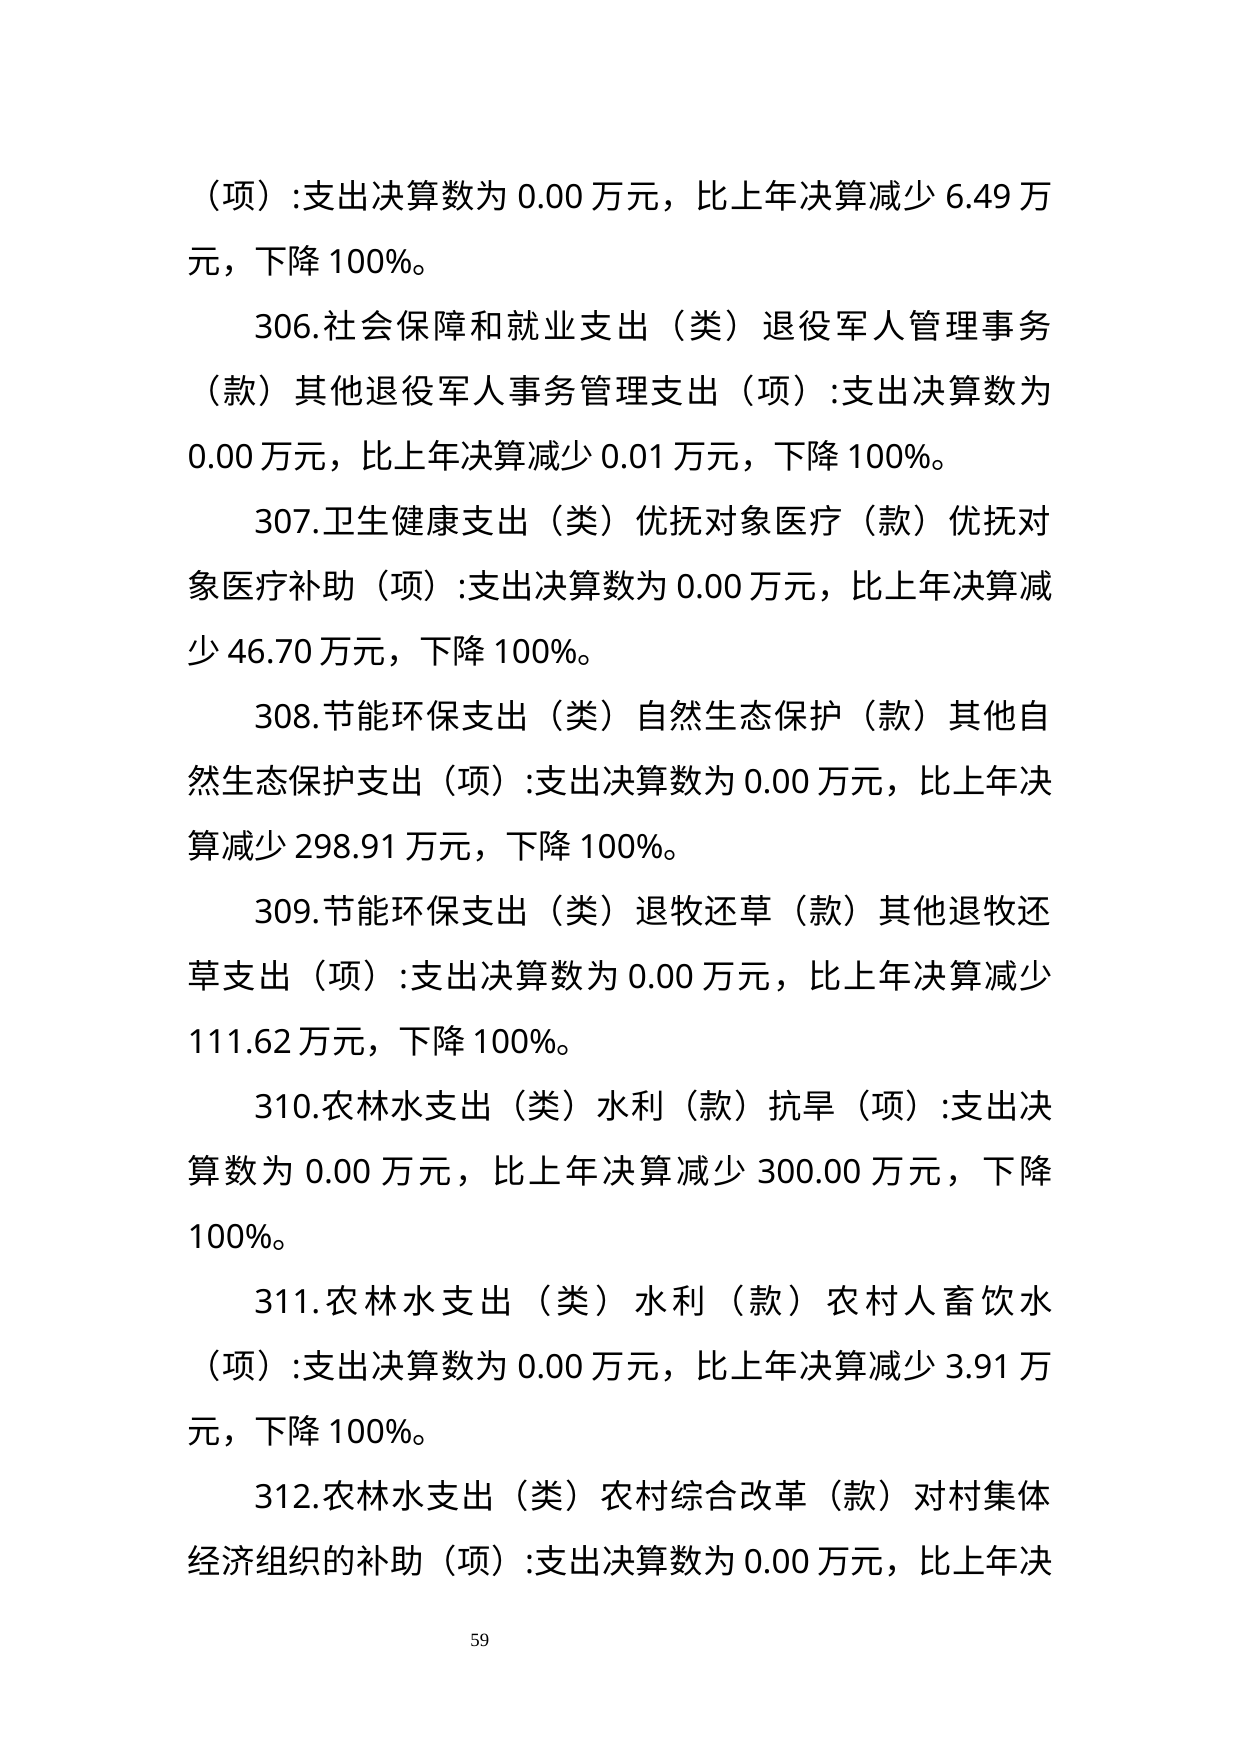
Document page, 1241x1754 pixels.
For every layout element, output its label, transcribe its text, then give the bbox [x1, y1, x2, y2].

text 306.社会保障和就业支出（类）退役军人管理事务（款）其他退役军人事务管理支出（项）:支出决算数为0.00万元，比上年决算减少0.01万元，下降100%。 [187, 292, 1053, 487]
text 311.农林水支出（类）水利（款）农村人畜饮水（项）:支出决算数为0.00万元，比上年决算减少3.91万元，下降100%。 [187, 1267, 1053, 1462]
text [187, 162, 1053, 292]
text 308.节能环保支出（类）自然生态保护（款）其他自然生态保护支出（项）:支出决算数为0.00万元，比上年决算减少298.91万元，下降100%。 [187, 682, 1053, 877]
text 309.节能环保支出（类）退牧还草（款）其他退牧还草支出（项）:支出决算数为0.00万元，比上年决算减少111.62万元，下降100%。 [187, 877, 1053, 1072]
text 310.农林水支出（类）水利（款）抗旱（项）:支出决算数为0.00万元，比上年决算减少300.00万元，下降100%。 [187, 1072, 1053, 1267]
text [187, 1462, 1053, 1592]
text 307.卫生健康支出（类）优抚对象医疗（款）优抚对象医疗补助（项）:支出决算数为0.00万元，比上年决算减少46.70万元，下降100%。 [187, 487, 1053, 682]
